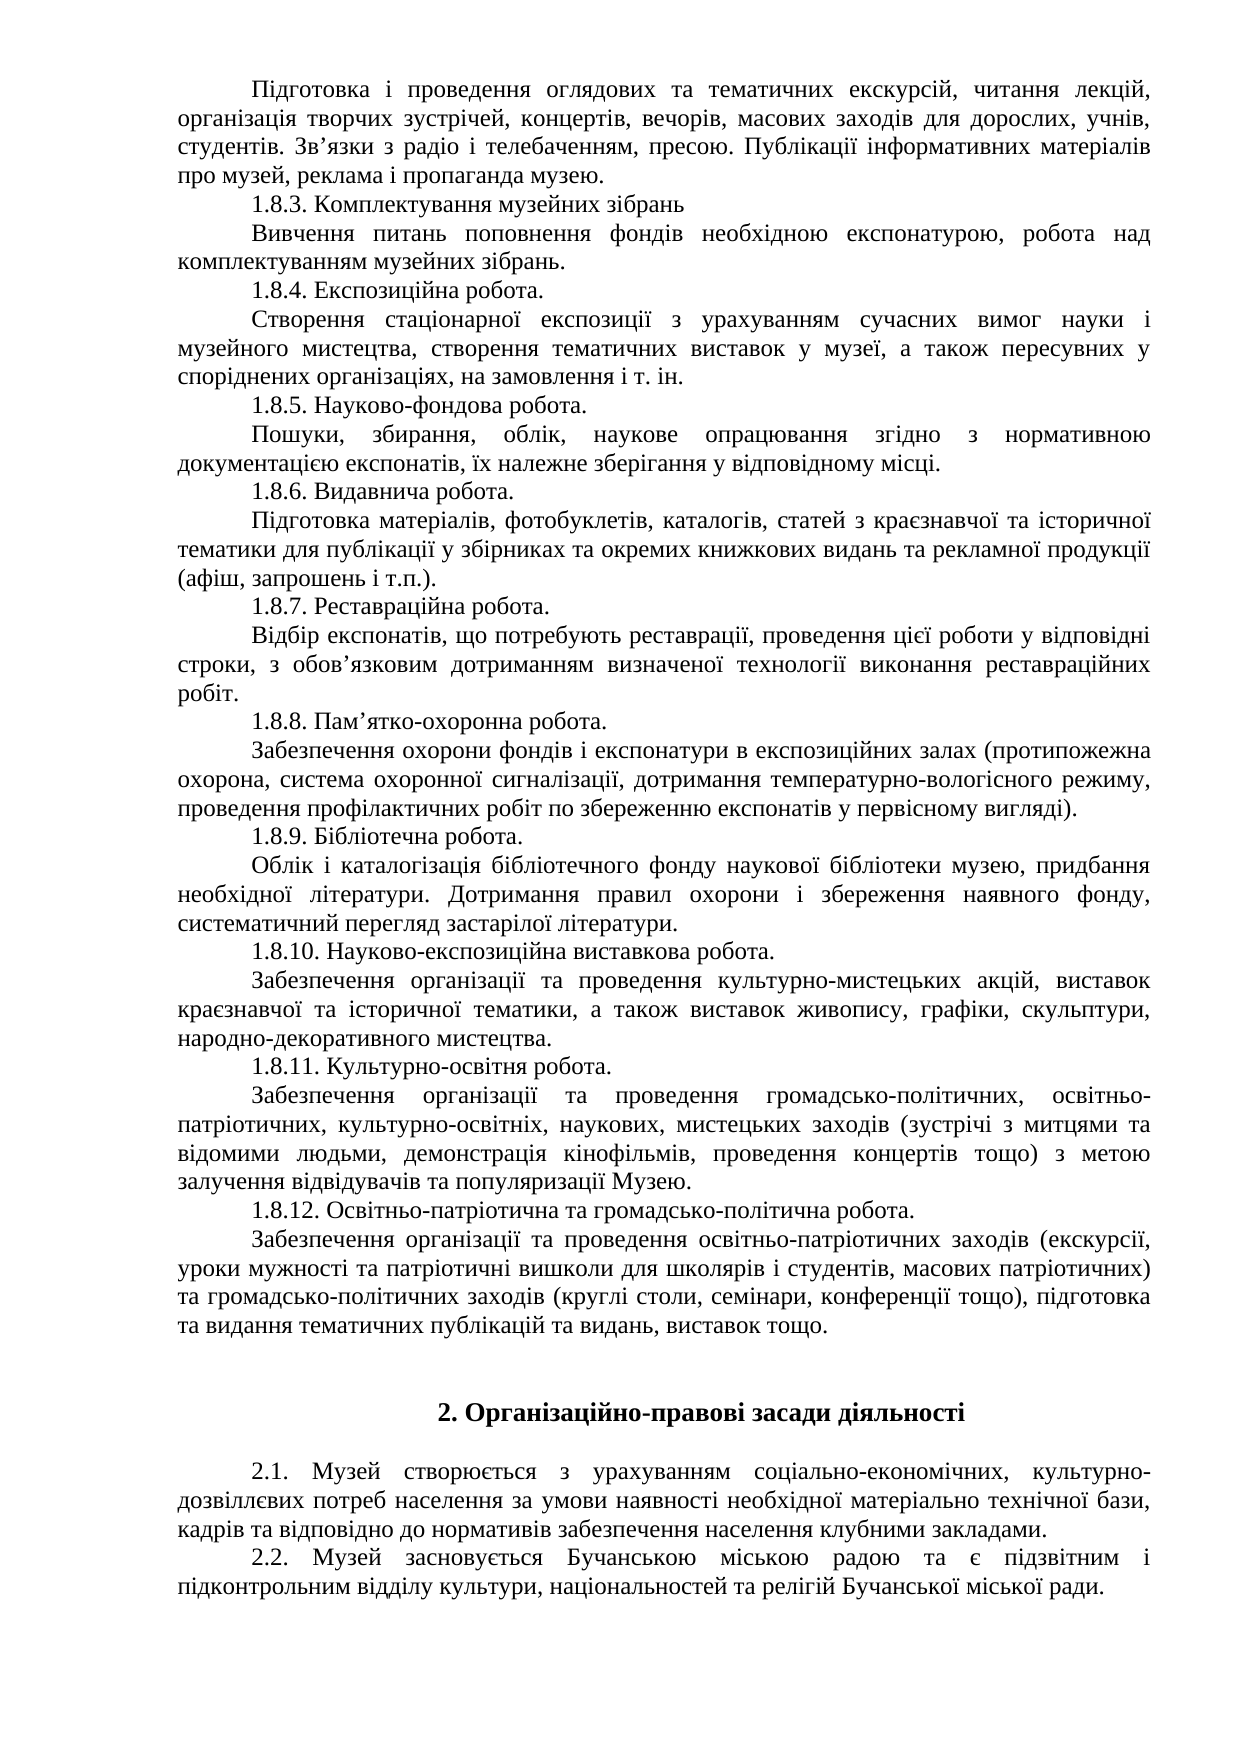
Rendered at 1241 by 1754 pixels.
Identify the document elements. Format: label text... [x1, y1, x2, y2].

text Відбір експонатів, що потребують реставрації, проведення цієї роботи у відповідні строки, з обов’язковим дотриманням визначеної технології виконання реставраційних робіт. [177, 620, 1152, 706]
text 1.8.4. Експозиційна робота. [177, 275, 1152, 304]
text Підготовка і проведення оглядових та тематичних екскурсій, читання лекцій, організація творчих зустрічей, концертів, вечорів, масових заходів для дорослих, учнів, студентів. Зв’язки з радіо і телебаченням, пресою. Публікації інформативних матеріалів про музей, реклама і пропаганда музею. [177, 74, 1152, 189]
text Забезпечення організації та проведення громадсько-політичних, освітньо-патріотичних, культурно-освітніх, наукових, мистецьких заходів (зустрічі з митцями та відомими людьми, демонстрація кінофільмів, проведення концертів тощо) з метою залучення відвідувачів та популяризації Музею. [177, 1080, 1152, 1195]
text Забезпечення організації та проведення освітньо-патріотичних заходів (екскурсії, уроки мужності та патріотичні вишколи для школярів і студентів, масових патріотичних) та громадсько-політичних заходів (круглі столи, семінари, конференції тощо), підготовка та видання тематичних публікацій та видань, виставок тощо. [177, 1224, 1152, 1339]
text Підготовка матеріалів, фотобуклетів, каталогів, статей з краєзнавчої та історичної тематики для публікації у збірниках та окремих книжкових видань та рекламної продукції (афіш, запрошень і т.п.). [177, 505, 1152, 591]
text 2.1. Музей створюється з урахуванням соціально-економічних, культурно-дозвіллєвих потреб населення за умови наявності необхідної матеріально технічної бази, кадрів та відповідно до нормативів забезпечення населення клубними закладами. [177, 1456, 1152, 1542]
text Пошуки, збирання, облік, наукове опрацювання згідно з нормативною документацією експонатів, їх належне зберігання у відповідному місці. [177, 419, 1152, 476]
text Створення стаціонарної експозиції з урахуванням сучасних вимог науки і музейного мистецтва, створення тематичних виставок у музеї, а також пересувних у споріднених організаціях, на замовлення і т. ін. [177, 304, 1152, 390]
text 1.8.12. Освітньо-патріотична та громадсько-політична робота. [177, 1195, 1152, 1224]
text 2.2. Музей засновується Бучанською міською радою та є підзвітним і підконтрольним відділу культури, національностей та релігій Бучанської міської ради. [177, 1542, 1152, 1600]
text Вивчення питань поповнення фондів необхідною експонатурою, робота над комплектуванням музейних зібрань. [177, 218, 1152, 275]
text 1.8.8. Пам’ятко-охоронна робота. [177, 706, 1152, 735]
text 1.8.11. Культурно-освітня робота. [177, 1051, 1152, 1080]
text Облік і каталогізація бібліотечного фонду наукової бібліотеки музею, придбання необхідної літератури. Дотримання правил охорони і збереження наявного фонду, систематичний перегляд застарілої літератури. [177, 850, 1152, 936]
text Забезпечення організації та проведення культурно-мистецьких акцій, виставок краєзнавчої та історичної тематики, а також виставок живопису, графіки, скульптури, народно-декоративного мистецтва. [177, 965, 1152, 1051]
text 1.8.9. Бібліотечна робота. [177, 821, 1152, 850]
text 1.8.6. Видавнича робота. [177, 476, 1152, 505]
text 2. Організаційно-правові засади діяльності [177, 1396, 1152, 1427]
text 1.8.3. Комплектування музейних зібрань [177, 189, 1152, 218]
text 1.8.10. Науково-експозиційна виставкова робота. [177, 936, 1152, 965]
text 1.8.5. Науково-фондова робота. [177, 390, 1152, 419]
text Забезпечення охорони фондів і експонатури в експозиційних залах (протипожежна охорона, система охоронної сигналізації, дотримання температурно-вологісного режиму, проведення профілактичних робіт по збереженню експонатів у первісному вигляді). [177, 735, 1152, 821]
text 1.8.7. Реставраційна робота. [177, 591, 1152, 620]
